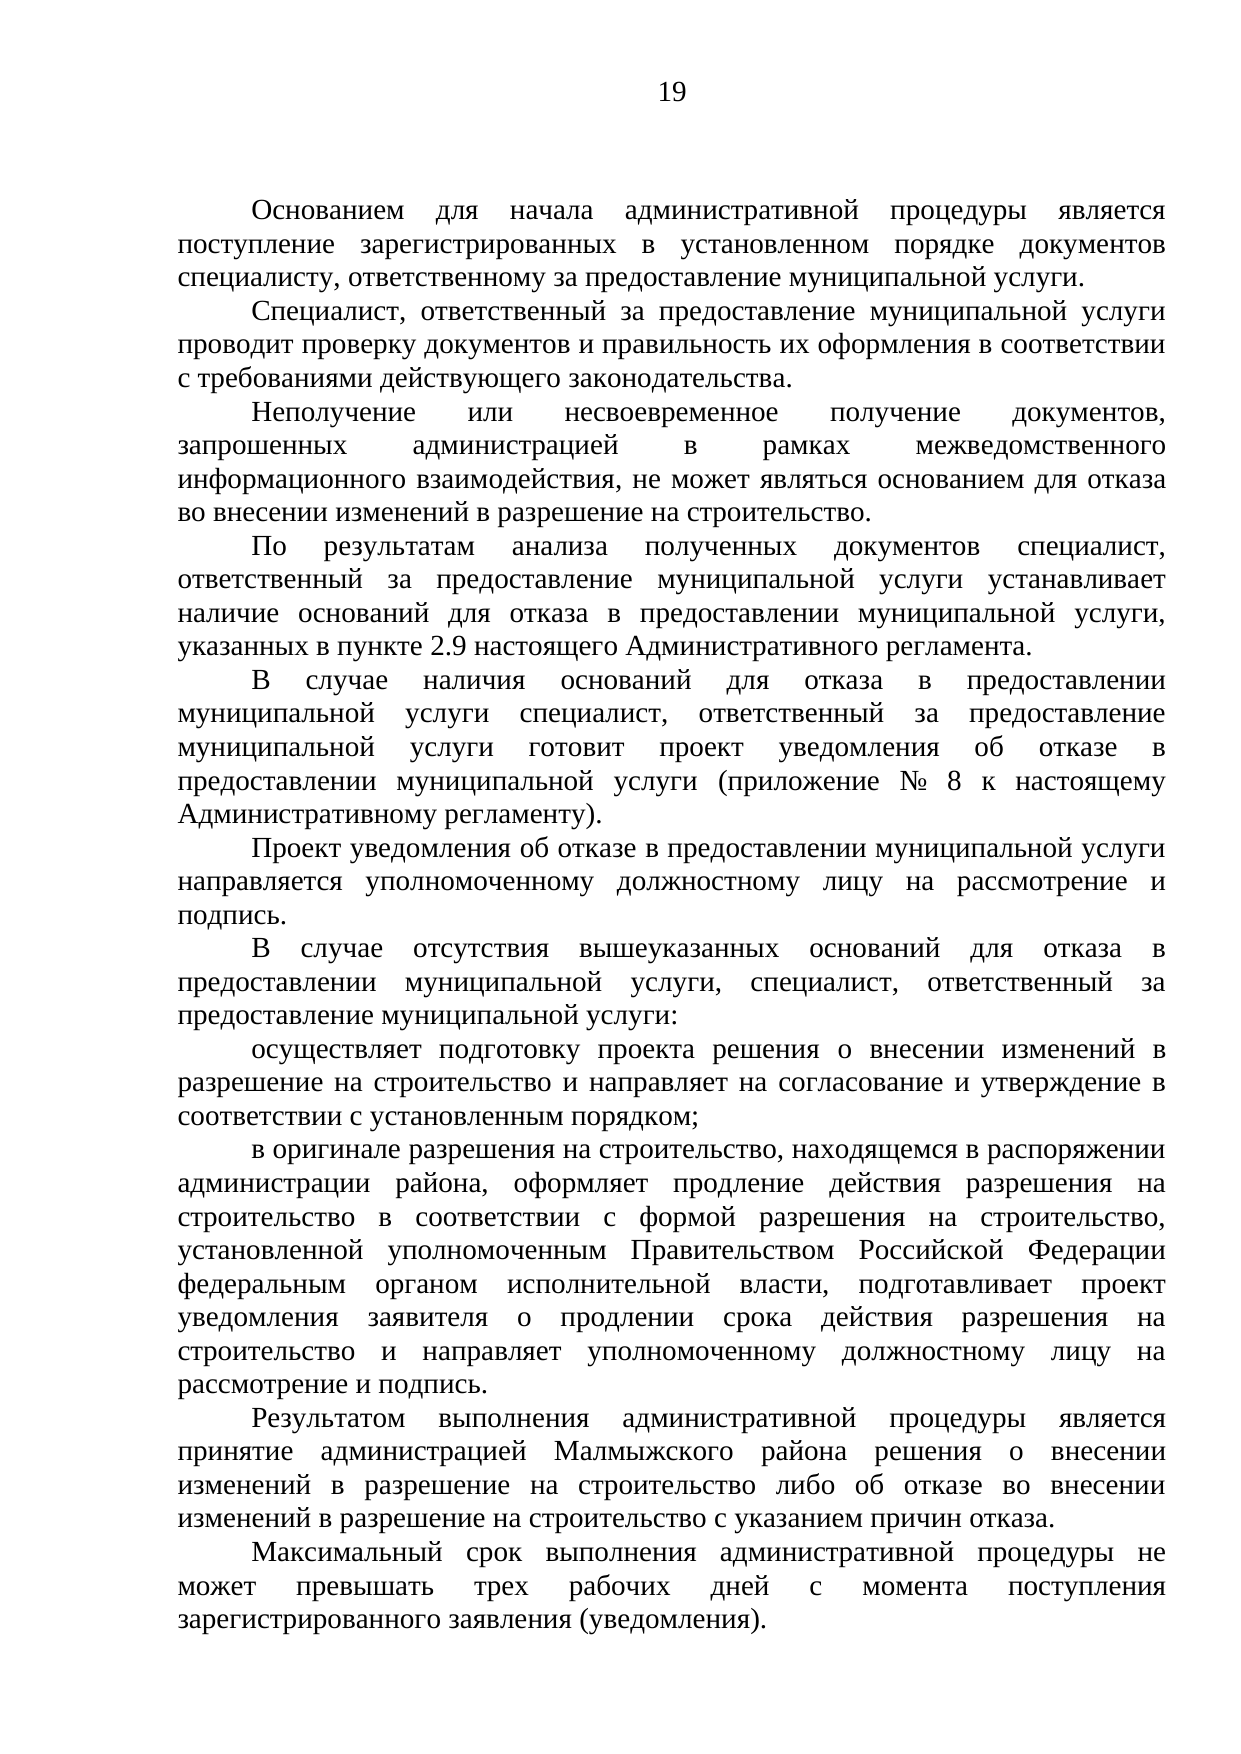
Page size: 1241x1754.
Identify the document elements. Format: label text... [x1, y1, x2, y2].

text в оригинале разрешения на строительство, находящемся в распоряжении администрации района, оформляет продление действия разрешения на строительство в соответствии с формой разрешения на строительство, установленной уполномоченным Правительством Российской Федерации федеральным органом исполнительной власти, подготавливает проект уведомления заявителя о продлении срока действия разрешения на строительство и направляет уполномоченному должностному лицу на рассмотрение и подпись. [177, 1132, 1167, 1400]
text Максимальный срок выполнения административной процедуры не может превышать трех рабочих дней с момента поступления зарегистрированного заявления (уведомления). [177, 1534, 1167, 1635]
text В случае отсутствия вышеуказанных оснований для отказа в предоставлении муниципальной услуги, специалист, ответственный за предоставление муниципальной услуги: [177, 930, 1167, 1031]
text Специалист, ответственный за предоставление муниципальной услуги проводит проверку документов и правильность их оформления в соответствии с требованиями действующего законодательства. [177, 293, 1167, 394]
text Неполучение или несвоевременное получение документов, запрошенных администрацией в рамках межведомственного информационного взаимодействия, не может являться основанием для отказа во внесении изменений в разрешение на строительство. [177, 394, 1167, 528]
text Основанием для начала административной процедуры является поступление зарегистрированных в установленном порядке документов специалисту, ответственному за предоставление муниципальной услуги. [177, 192, 1167, 293]
text По результатам анализа полученных документов специалист, ответственный за предоставление муниципальной услуги устанавливает наличие оснований для отказа в предоставлении муниципальной услуги, указанных в пункте 2.9 настоящего Административного регламента. [177, 528, 1167, 662]
text Проект уведомления об отказе в предоставлении муниципальной услуги направляется уполномоченному должностному лицу на рассмотрение и подпись. [177, 830, 1167, 930]
text Результатом выполнения административной процедуры является принятие администрацией Малмыжского района решения о внесении изменений в разрешение на строительство либо об отказе во внесении изменений в разрешение на строительство с указанием причин отказа. [177, 1400, 1167, 1534]
text В случае наличия оснований для отказа в предоставлении муниципальной услуги специалист, ответственный за предоставление муниципальной услуги готовит проект уведомления об отказе в предоставлении муниципальной услуги (приложение № 8 к настоящему Административному регламенту). [177, 662, 1167, 830]
text осуществляет подготовку проекта решения о внесении изменений в разрешение на строительство и направляет на согласование и утверждение в соответствии с установленным порядком; [177, 1031, 1167, 1132]
